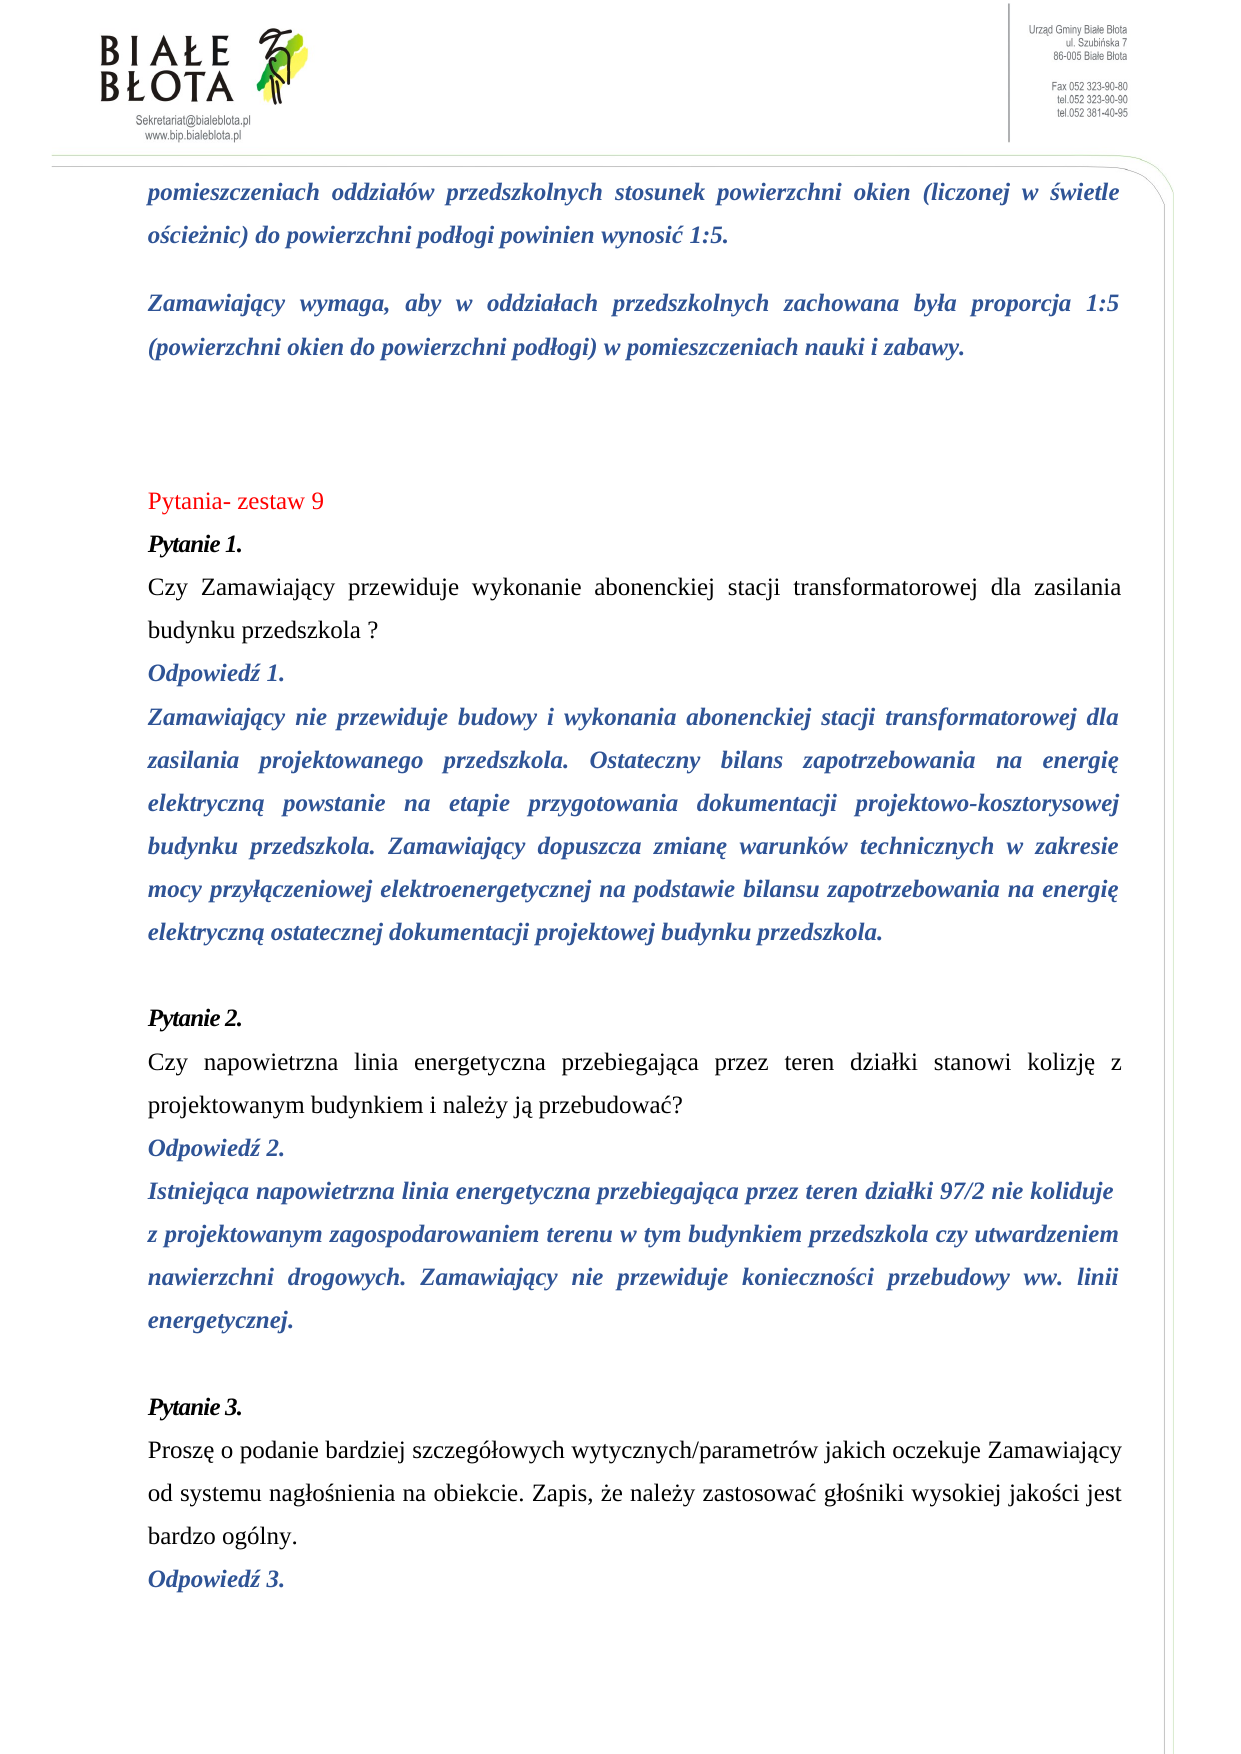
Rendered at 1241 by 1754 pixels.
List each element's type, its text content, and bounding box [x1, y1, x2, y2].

text Istniejąca napowietrzna linia energetyczna przebiegająca przez teren działki 97/2 nie koliduje z projektowanym zagospodarowaniem terenu w tym budynkiem przedszkola czy utwardzeniem nawierzchni drogowych. Zamawiający nie przewiduje konieczności przebudowy ww. linii energetycznej. [148, 1176, 1122, 1334]
text Pytanie 3. [148, 1392, 1122, 1420]
text Pytanie 1. [148, 529, 1122, 558]
text Odpowiedź 2. [148, 1133, 1122, 1162]
text Odpowiedź 3. [148, 1564, 1122, 1593]
text Pytanie 2. [148, 1003, 1122, 1032]
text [148, 177, 1122, 249]
text Odpowiedź 1. [148, 658, 1122, 687]
text Czy napowietrzna linia energetyczna przebiegająca przez teren działki stanowi kolizję z projektowanym budynkiem i należy ją przebudować? [148, 1047, 1122, 1118]
text Pytania- zestaw 9 [148, 486, 1122, 515]
picture [51, 3, 1174, 1754]
text Zamawiający wymaga, aby w oddziałach przedszkolnych zachowana była proporcja 1:5 (powierzchni okien do powierzchni podłogi) w pomieszczeniach nauki i zabawy. [148, 288, 1122, 360]
text Czy Zamawiający przewiduje wykonanie abonenckiej stacji transformatorowej dla zasilania budynku przedszkola ? [148, 572, 1122, 644]
text Proszę o podanie bardziej szczegółowych wytycznych/parametrów jakich oczekuje Zamawiający od systemu nagłośnienia na obiekcie. Zapis, że należy zastosować głośniki wysokiej jakości jest bardzo ogólny. [148, 1435, 1122, 1550]
text Zamawiający nie przewiduje budowy i wykonania abonenckiej stacji transformatorowej dla zasilania projektowanego przedszkola. Ostateczny bilans zapotrzebowania na energię elektryczną powstanie na etapie przygotowania dokumentacji projektowo-kosztorysowej budynku przedszkola. Zamawiający dopuszcza zmianę warunków technicznych w zakresie mocy przyłączeniowej elektroenergetycznej na podstawie bilansu zapotrzebowania na energię elektryczną ostatecznej dokumentacji projektowej budynku przedszkola. [148, 702, 1122, 946]
